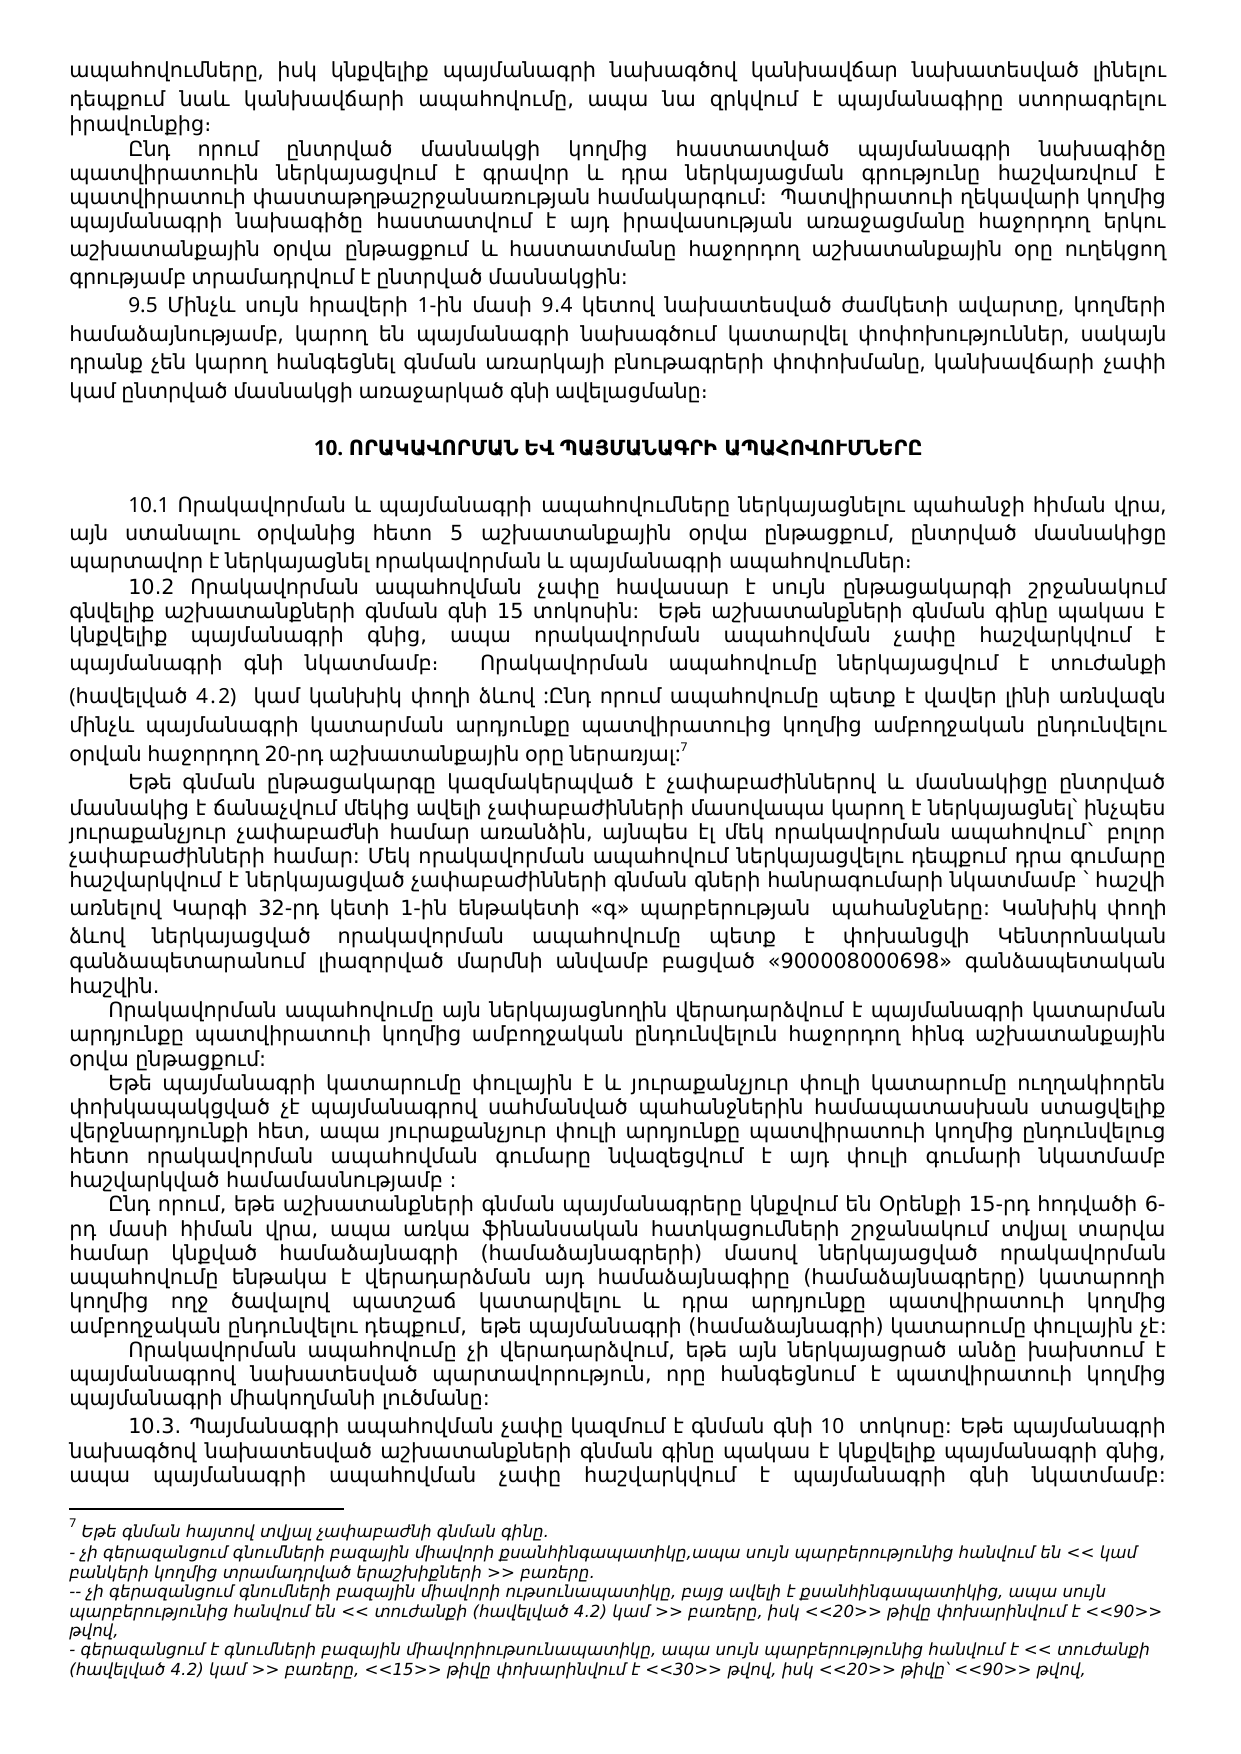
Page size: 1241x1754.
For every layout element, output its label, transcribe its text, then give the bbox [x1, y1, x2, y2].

text 10.1 Որակավորման և պայմանագրի ապահովումները ներկայացնելու պահանջի հիման վրա, այն ստանալու օրվանից հետո 5 աշխատանքային օրվա ընթացքում, ընտրված մասնակիցը պարտավոր է ներկայացնել որակավորման և պայմանագրի ապահովումներ։ [69, 490, 1167, 575]
text Որակավորման ապահովումը չի վերադարձվում, եթե այն ներկայացրած անձը խախտում է պայմանագրով նախատեսված պարտավորություն, որը հանգեցնում է պատվիրատուի կողմից պայմանագրի միակողմանի լուծմանը: [69, 1338, 1167, 1411]
text 9.5 Մինչև սույն հրավերի 1-ին մասի 9.4 կետով նախատեսված ժամկետի ավարտը, կողմերի համաձայնությամբ, կարող են պայմանագրի նախագծում կատարվել փոփոխություններ, սակայն դրանք չեն կարող հանգեցնել գնման առարկայի բնութագրերի փոփոխմանը, կանխավճարի չափի կամ ընտրված մասնակցի առաջարկած գնի ավելացմանը։ [69, 291, 1167, 404]
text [69, 1411, 1167, 1488]
text Ընդ որում, եթե աշխատանքների գնման պայմանագրերը կնքվում են Օրենքի 15-րդ հոդվածի 6-րդ մասի հիման վրա, ապա առկա ֆինանսական հատկացումների շրջանակում տվյալ տարվա համար կնքված համաձայնագրի (համաձայնագրերի) մասով ներկայացված որակավորման ապահովումը ենթակա է վերադարձման այդ համաձայնագիրը (համաձայնագրերը) կատարողի կողմից ողջ ծավալով պատշաճ կատարվելու և դրա արդյունքը պատվիրատուի կողմից ամբողջական ընդունվելու դեպքում, եթե պայմանագրի (համաձայնագրի) կատարումը փուլային չէ: [69, 1192, 1167, 1338]
text Որակավորման ապահովումը այն ներկայացնողին վերադարձվում է պայմանագրի կատարման արդյունքը պատվիրատուի կողմից ամբողջական ընդունվելուն հաջորդող հինգ աշխատանքային օրվա ընթացքում: [69, 998, 1167, 1071]
text Ընդ որում ընտրված մասնակցի կողմից հաստատված պայմանագրի նախագիծը պատվիրատուին ներկայացվում է գրավոր և դրա ներկայացման գրությունը հաշվառվում է պատվիրատուի փաստաթղթաշրջանառության համակարգում: Պատվիրատուի ղեկավարի կողմից պայմանագրի նախագիծը հաստատվում է այդ իրավասության առաջացմանը հաջորդող երկու աշխատանքային օրվա ընթացքում և հաստատմանը հաջորդող աշխատանքային օրը ուղեկցող գրությամբ տրամադրվում է ընտրված մասնակցին: [69, 137, 1167, 291]
text Եթե պայմանագրի կատարումը փուլային է և յուրաքանչյուր փուլի կատարումը ուղղակիորեն փոխկապակցված չէ պայմանագրով սահմանված պահանջներին համապատասխան ստացվելիք վերջնարդյունքի հետ, ապա յուրաքանչյուր փուլի արդյունքը պատվիրատուի կողմից ընդունվելուց հետո որակավորման ապահովման գումարը նվազեցվում է այդ փուլի գումարի նկատմամբ հաշվարկված համամասնությամբ : [69, 1071, 1167, 1192]
text 10.2 Որակավորման ապահովման չափը հավասար է սույն ընթացակարգի շրջանակում գնվելիք աշխատանքների գնման գնի 15 տոկոսին: Եթե աշխատանքների գնման գինը պակաս է կնքվելիք պայմանագրի գնից, ապա որակավորման ապահովման չափը հաշվարկվում է պայմանագրի գնի նկատմամբ։ Որակավորման ապահովումը ներկայացվում է տուժանքի (հավելված 4․2) կամ կանխիկ փողի ձևով :Ընդ որում ապահովումը պետք է վավեր լինի առնվազն մինչև պայմանագրի կատարման արդյունքը պատվիրատուից կողմից ամբողջական ընդունվելու օրվան հաջորդող 20-րդ աշխատանքային օրը ներառյալ: [69, 575, 1167, 767]
text 10. ՈՐԱԿԱՎՈՐՄԱՆ ԵՎ ՊԱՅՄԱՆԱԳՐԻ ԱՊԱՀՈՎՈՒՄՆԵՐԸ [69, 433, 1167, 461]
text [69, 56, 1167, 137]
text Եթե գնման ընթացակարգը կազմակերպված է չափաբաժիններով և մասնակիցը ընտրված մասնակից է ճանաչվում մեկից ավելի չափաբաժինների մասովապա կարող է ներկայացնել՝ ինչպես յուրաքանչյուր չափաբաժնի համար առանձին, այնպես էլ մեկ որակավորման ապահովում` բոլոր չափաբաժինների համար: Մեկ որակավորման ապահովում ներկայացվելու դեպքում դրա գումարը հաշվարկվում է ներկայացված չափաբաժինների գնման գների հանրագումարի նկատմամբ ՝ հաշվի առնելով Կարգի 32-րդ կետի 1-ին ենթակետի «գ» պարբերության պահանջները: Կանխիկ փողի ձևով ներկայացված որակավորման ապահովումը պետք է փոխանցվի Կենտրոնական գանձապետարանում լիազորված մարմնի անվամբ բացված «900008000698» գանձապետական հաշվին. [69, 767, 1167, 998]
